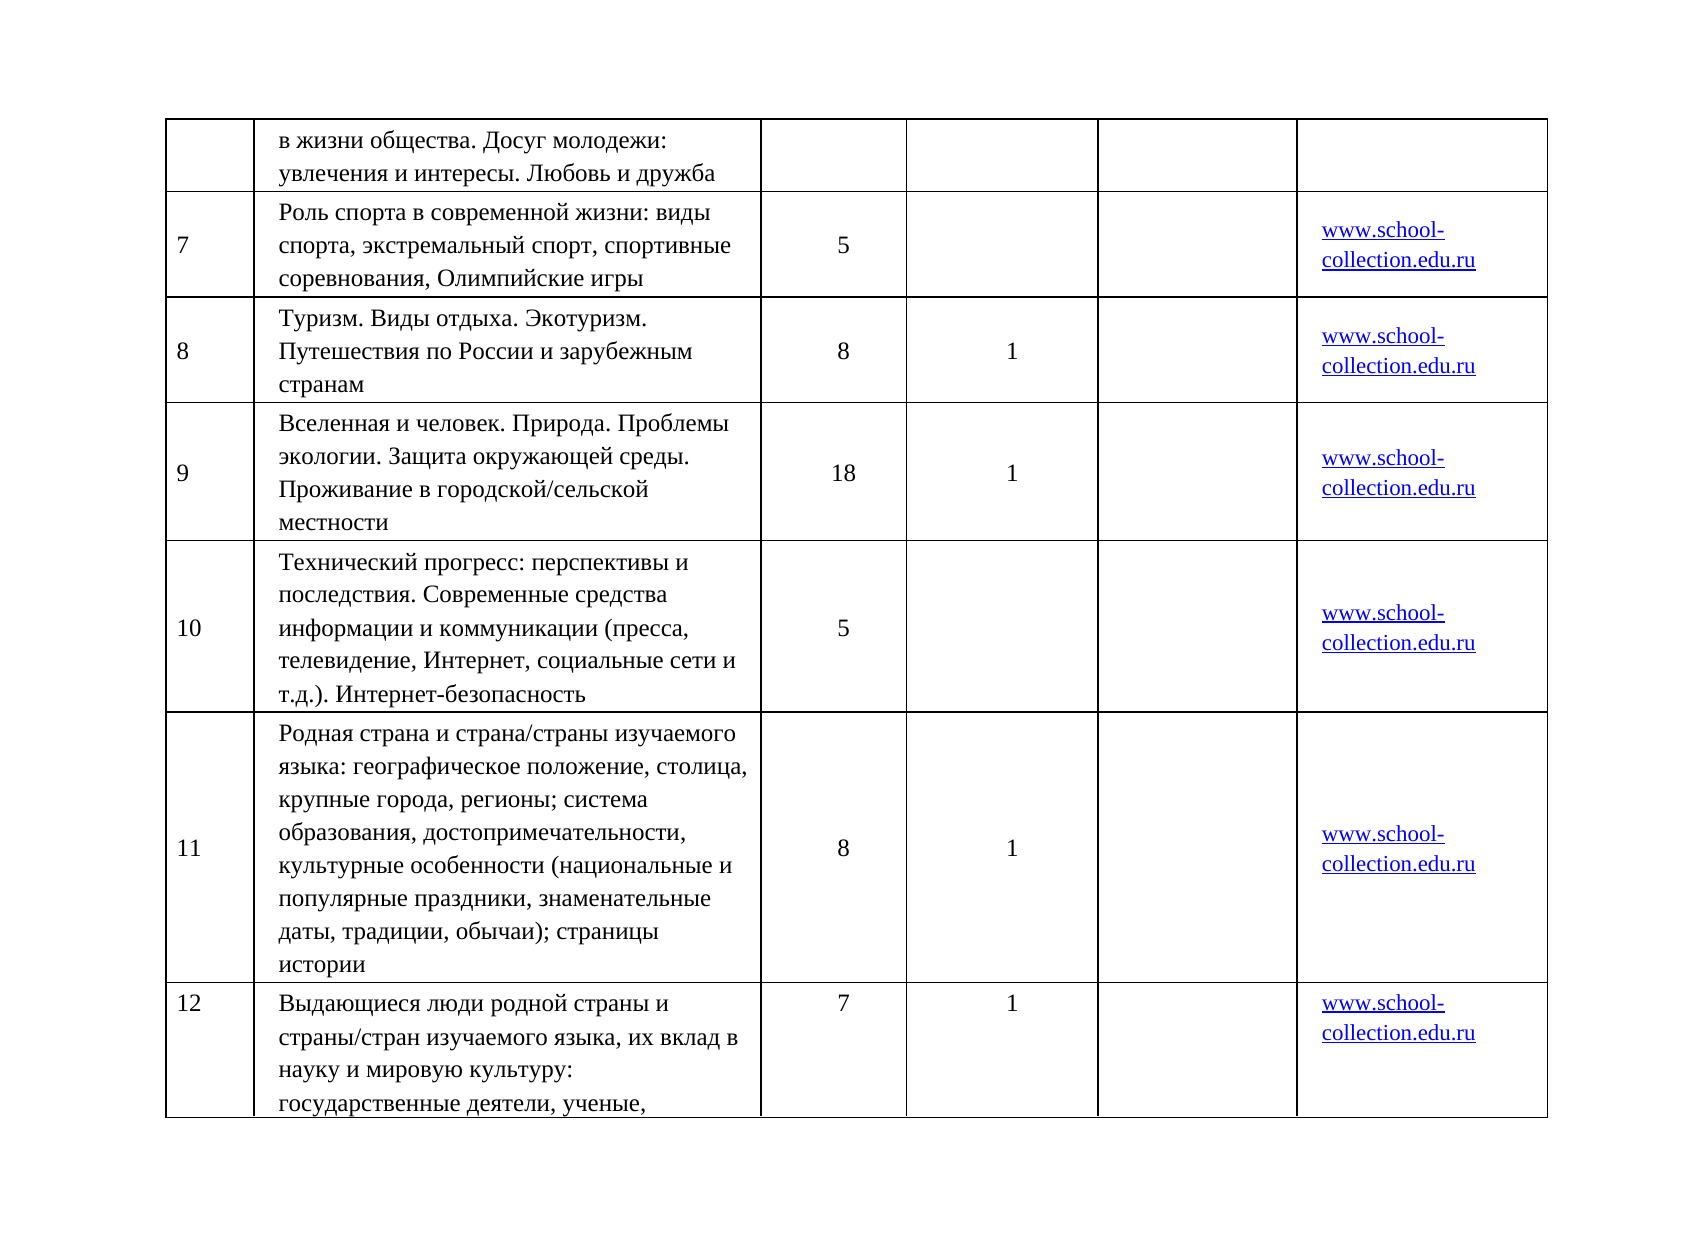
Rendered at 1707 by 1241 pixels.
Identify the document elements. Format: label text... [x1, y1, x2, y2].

table_cell 1 [907, 983, 1097, 1116]
table_cell 7 [167, 192, 253, 296]
table_cell www.school-collection.edu.ru [1298, 298, 1547, 401]
table_cell 11 [167, 713, 253, 982]
table_cell 18 [762, 403, 906, 540]
table_cell Технический прогресс: перспективы и последствия. Современные средства информации и коммуникации (пресса, телевидение, Интернет, социальные сети и т.д.). Интернет-безопасность [255, 541, 760, 711]
table_cell 9 [167, 403, 253, 540]
table_cell Роль спорта в современной жизни: виды спорта, экстремальный спорт, спортивные соревнования, Олимпийские игры [255, 192, 760, 296]
table_cell 1 [907, 713, 1097, 982]
table_cell 7 [762, 983, 906, 1116]
table_cell 8 [167, 298, 253, 401]
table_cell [1298, 120, 1547, 191]
table_cell [1099, 192, 1296, 296]
table_cell 6 [762, 120, 906, 191]
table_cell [255, 120, 760, 191]
table_cell [1099, 983, 1296, 1116]
table_cell 10 [167, 541, 253, 711]
table_cell www.school-collection.edu.ru [1298, 713, 1547, 982]
table_cell 8 [762, 713, 906, 982]
table_cell [907, 120, 1097, 191]
table_cell www.school-collection.edu.ru [1298, 541, 1547, 711]
table_cell [1099, 713, 1296, 982]
table_cell www.school-collection.edu.ru [1298, 403, 1547, 540]
table_cell Туризм. Виды отдыха. Экотуризм. Путешествия по России и зарубежным странам [255, 298, 760, 401]
table_cell [1099, 298, 1296, 401]
table_cell Родная страна и страна/страны изучаемого языка: географическое положение, столица, крупные города, регионы; система образования, достопримечательности, культурные особенности (национальные и популярные праздники, знаменательные даты, традиции, обычаи); страницы истории [255, 713, 760, 982]
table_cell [1298, 983, 1547, 1116]
table_cell 6 [167, 120, 253, 191]
table_cell 5 [762, 541, 906, 711]
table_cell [255, 983, 760, 1116]
table_cell 12 [167, 983, 253, 1116]
table_cell [1099, 541, 1296, 711]
table_cell Вселенная и человек. Природа. Проблемы экологии. Защита окружающей среды. Проживание в городской/сельской местности [255, 403, 760, 540]
table_cell 8 [762, 298, 906, 401]
table_cell [1099, 120, 1296, 191]
table_cell 1 [907, 298, 1097, 401]
table_cell 1 [907, 403, 1097, 540]
table_cell [1099, 403, 1296, 540]
table_cell [907, 541, 1097, 711]
table_cell 5 [762, 192, 906, 296]
table_cell [907, 192, 1097, 296]
table_cell www.school-collection.edu.ru [1298, 192, 1547, 296]
